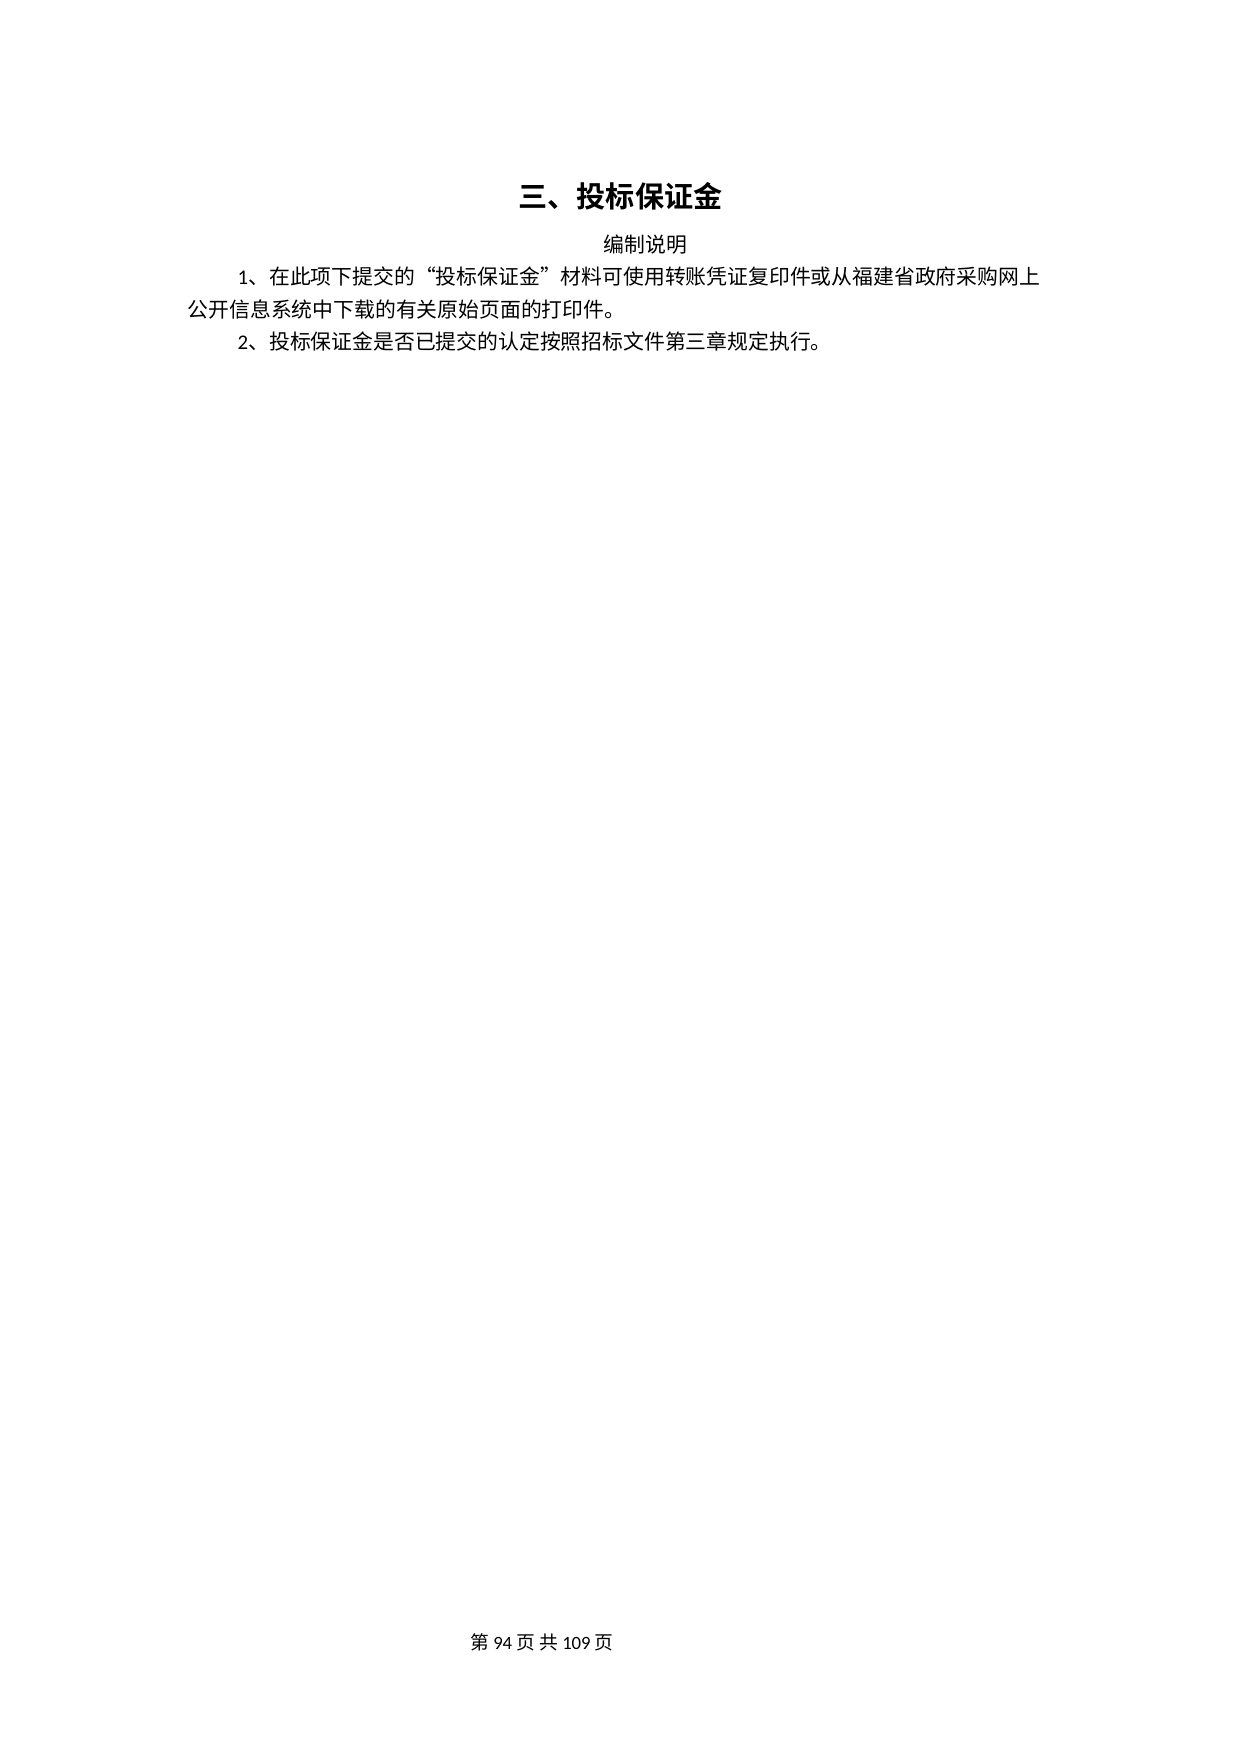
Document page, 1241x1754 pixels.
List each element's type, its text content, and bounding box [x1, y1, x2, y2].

text 1、在此项下提交的“投标保证金”材料可使用转账凭证复印件或从福建省政府采购网上公开信息系统中下载的有关原始页面的打印件。 [187, 259, 1053, 324]
text 编制说明 [187, 227, 1053, 259]
text 三、投标保证金 [187, 162, 1053, 227]
text 2、投标保证金是否已提交的认定按照招标文件第三章规定执行。 [187, 324, 1053, 357]
